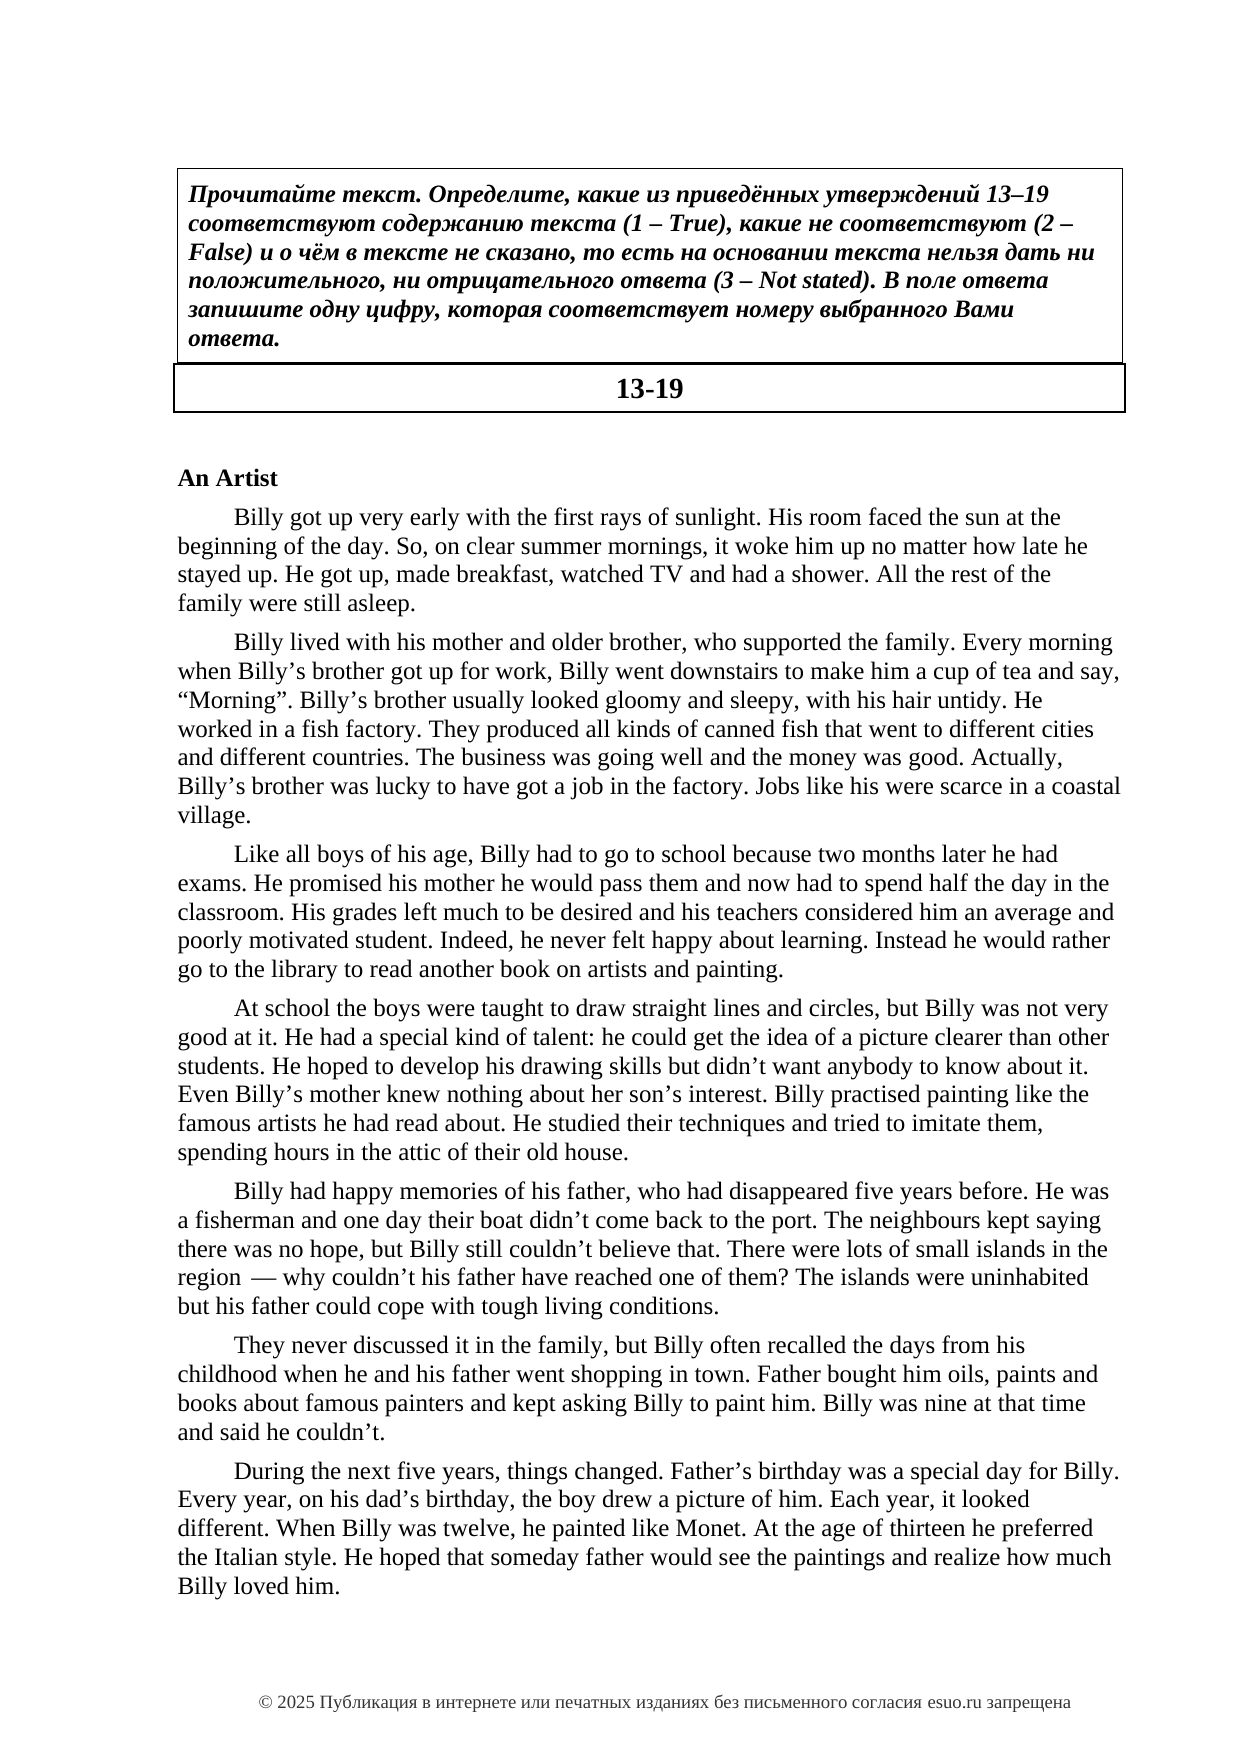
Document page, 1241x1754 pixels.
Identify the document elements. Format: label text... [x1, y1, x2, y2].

text Billy lived with his mother and older brother, who supported the family. Every morning when Billy’s brother got up for work, Billy went downstairs to make him a cup of tea and say, “Morning”. Billy’s brother usually looked gloomy and sleepy, with his hair untidy. He worked in a fish factory. They produced all kinds of canned fish that went to different cities and different countries. The business was going well and the money was good. Actually, Billy’s brother was lucky to have got a job in the factory. Jobs like his were scarce in a coastal village. [177, 627, 1122, 829]
text At school the boys were taught to draw straight lines and circles, but Billy was not very good at it. He had a special kind of talent: he could get the idea of a picture clearer than other students. He hoped to develop his drawing skills but didn’t want anybody to know about it. Even Billy’s mother knew nothing about her son’s interest. Billy practised painting like the famous artists he had read about. He studied their techniques and tried to imitate them, spending hours in the attic of their old house. [177, 993, 1122, 1166]
text An Artist [177, 463, 1122, 492]
text Billy had happy memories of his father, who had disappeared five years before. He was a fisherman and one day their boat didn’t come back to the port. The neighbours kept saying there was no hope, but Billy still couldn’t believe that. There were lots of small islands in the region — why couldn’t his father have reached one of them? The islands were uninhabited but his father could cope with tough living conditions. [177, 1176, 1122, 1320]
text Billy got up very early with the first rays of sunlight. His room faced the sun at the beginning of the day. So, on clear summer mornings, it woke him up no matter how late he stayed up. He got up, made breakfast, watched TV and had a shower. All the rest of the family were still asleep. [177, 502, 1122, 617]
text During the next five years, things changed. Father’s birthday was a special day for Billy. Every year, on his dad’s birthday, the boy drew a picture of him. Each year, it looked different. When Billy was twelve, he painted like Monet. At the age of thirteen he preferred the Italian style. He hoped that someday father would see the paintings and realize how much Billy loved him. [177, 1456, 1122, 1599]
text They never discussed it in the family, but Billy often recalled the days from his childhood when he and his father went shopping in town. Father bought him oils, paints and books about famous painters and kept asking Billy to paint him. Billy was nine at that time and said he couldn’t. [177, 1330, 1122, 1445]
table_header Прочитайте текст. Определите, какие из приведённых утверждений 13–19 соответствуют содержанию текста (1 – True), какие не соответствуют (2 – False) и о чём в тексте не сказано, то есть на основании текста нельзя дать ни положительного, ни отрицательного ответа (3 – Not stated). В поле ответа запишите одну цифру, которая соответствует номеру выбранного Вами ответа. [178, 169, 1122, 362]
subtitle 13-19 [175, 365, 1124, 411]
text Like all boys of his age, Billy had to go to school because two months later he had exams. He promised his mother he would pass them and now had to spend half the day in the classroom. His grades left much to be desired and his teachers considered him an average and poorly motivated student. Indeed, he never felt happy about learning. Instead he would rather go to the library to read another book on artists and painting. [177, 839, 1122, 983]
